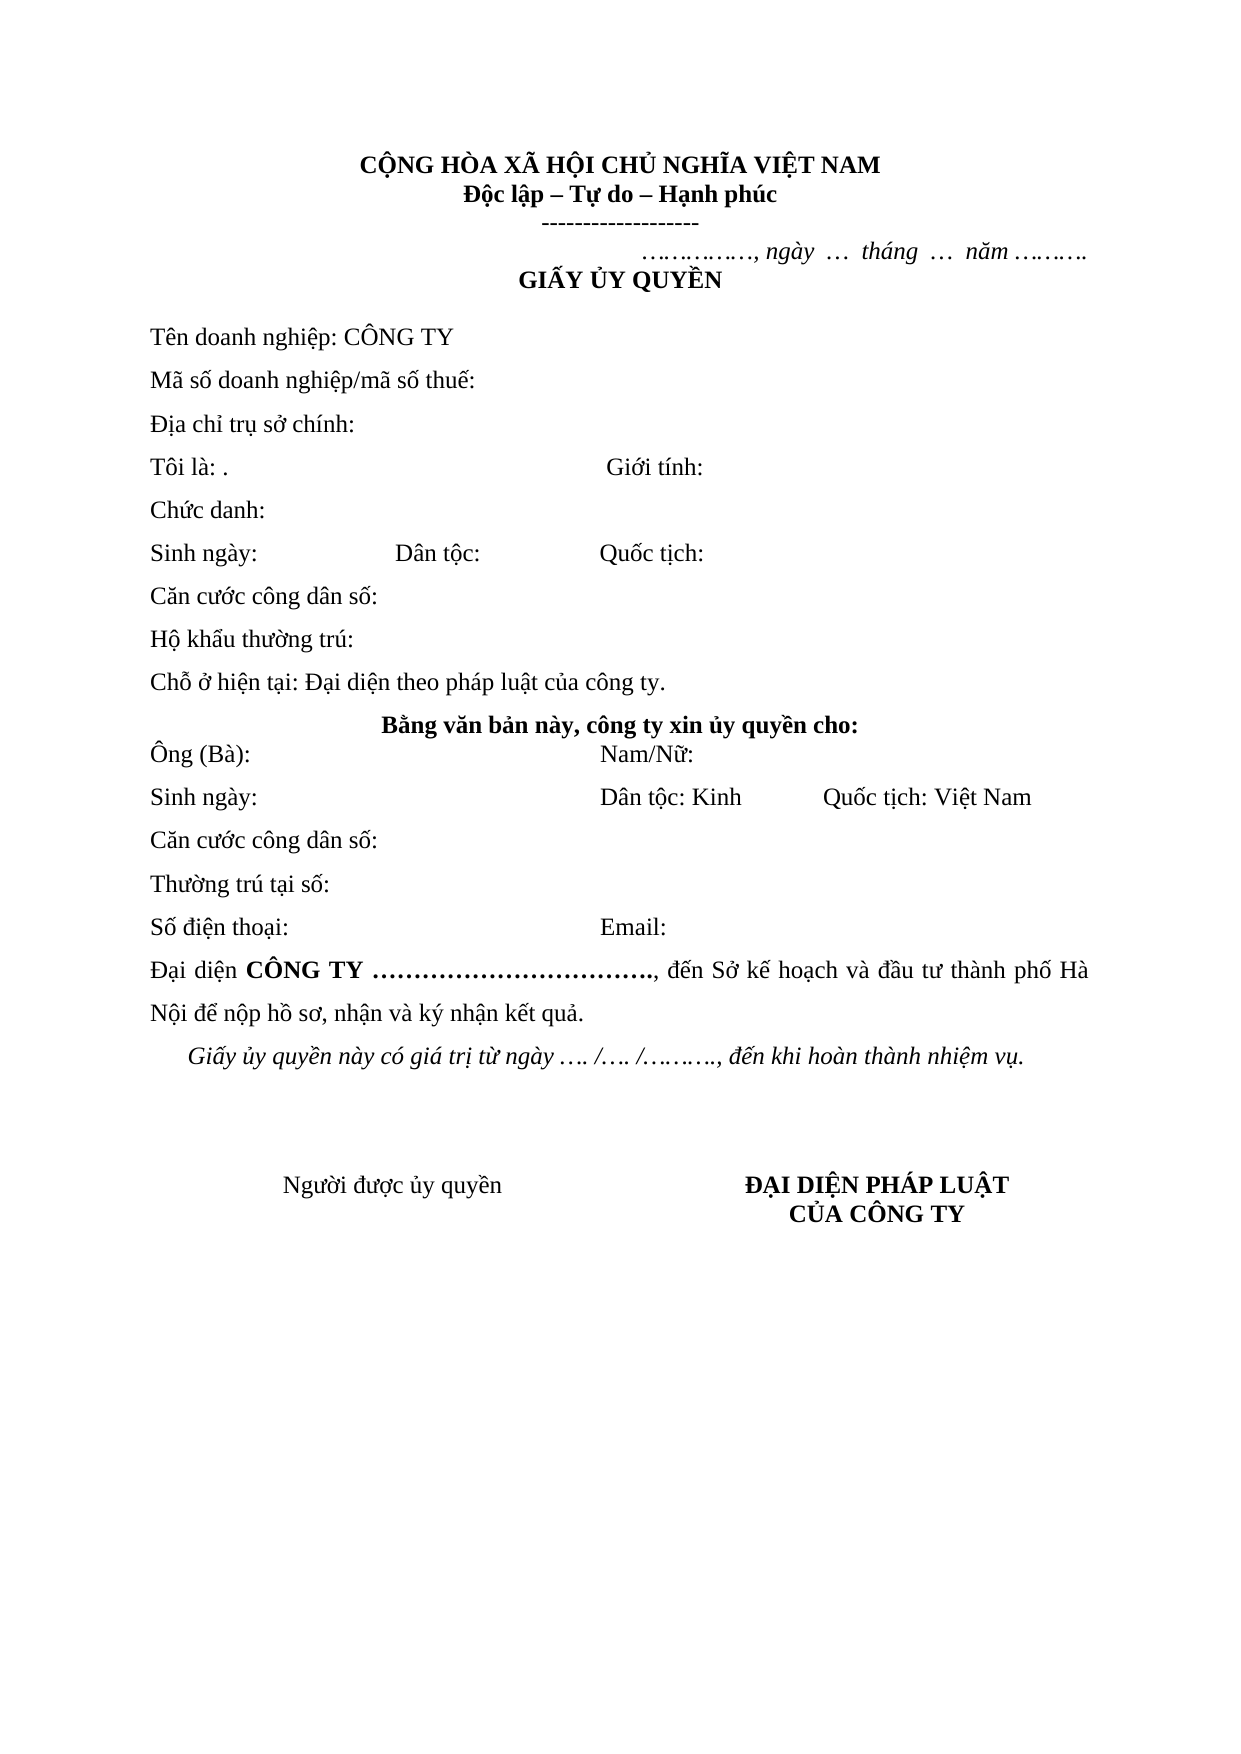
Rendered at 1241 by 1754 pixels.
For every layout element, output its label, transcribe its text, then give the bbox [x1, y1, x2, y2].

text Chức danh: [150, 495, 1090, 524]
table_header ĐẠI DIỆN PHÁP LUẬT CỦA CÔNG TY [635, 1171, 1119, 1372]
text GIẤY ỦY QUYỀN [150, 265, 1090, 294]
table_header Người được ủy quyền [150, 1171, 634, 1372]
text Giấy ủy quyền này có giá trị từ ngày …. /…. /………., đến khi hoàn thành nhiệm vụ. [150, 1041, 1090, 1070]
text Đại diện CÔNG TY ……………………………., đến Sở kế hoạch và đầu tư thành phố Hà Nội để nộp hồ sơ, nhận và ký nhận kết quả. [150, 955, 1090, 1027]
text ------------------- [150, 207, 1090, 236]
text Mã số doanh nghiệp/mã số thuế: [150, 366, 1090, 394]
text Sinh ngày: Dân tộc: Quốc tịch: [150, 538, 1090, 567]
text Chỗ ở hiện tại: Đại diện theo pháp luật của công ty. [150, 667, 1090, 696]
text CỘNG HÒA XÃ HỘI CHỦ NGHĨA VIỆT NAM [150, 150, 1090, 179]
text Số điện thoại: Email: [150, 912, 1090, 941]
text Bằng văn bản này, công ty xin ủy quyền cho: [150, 711, 1090, 739]
text Độc lập – Tự do – Hạnh phúc [150, 179, 1090, 207]
text Căn cước công dân số: [150, 826, 1090, 854]
text Hộ khẩu thường trú: [150, 624, 1090, 653]
text Thường trú tại số: [150, 869, 1090, 897]
text Tôi là: . Giới tính: [150, 452, 1090, 481]
text Tên doanh nghiệp: CÔNG TY [150, 322, 1090, 351]
text Ông (Bà): Nam/Nữ: [150, 739, 1090, 768]
text Căn cước công dân số: [150, 581, 1090, 610]
text ……………, ngày … tháng … năm ………. [150, 236, 1090, 265]
text Địa chỉ trụ sở chính: [150, 409, 1090, 437]
text Sinh ngày: 1993 Dân tộc: Kinh Quốc tịch: Việt Nam [150, 782, 1090, 811]
